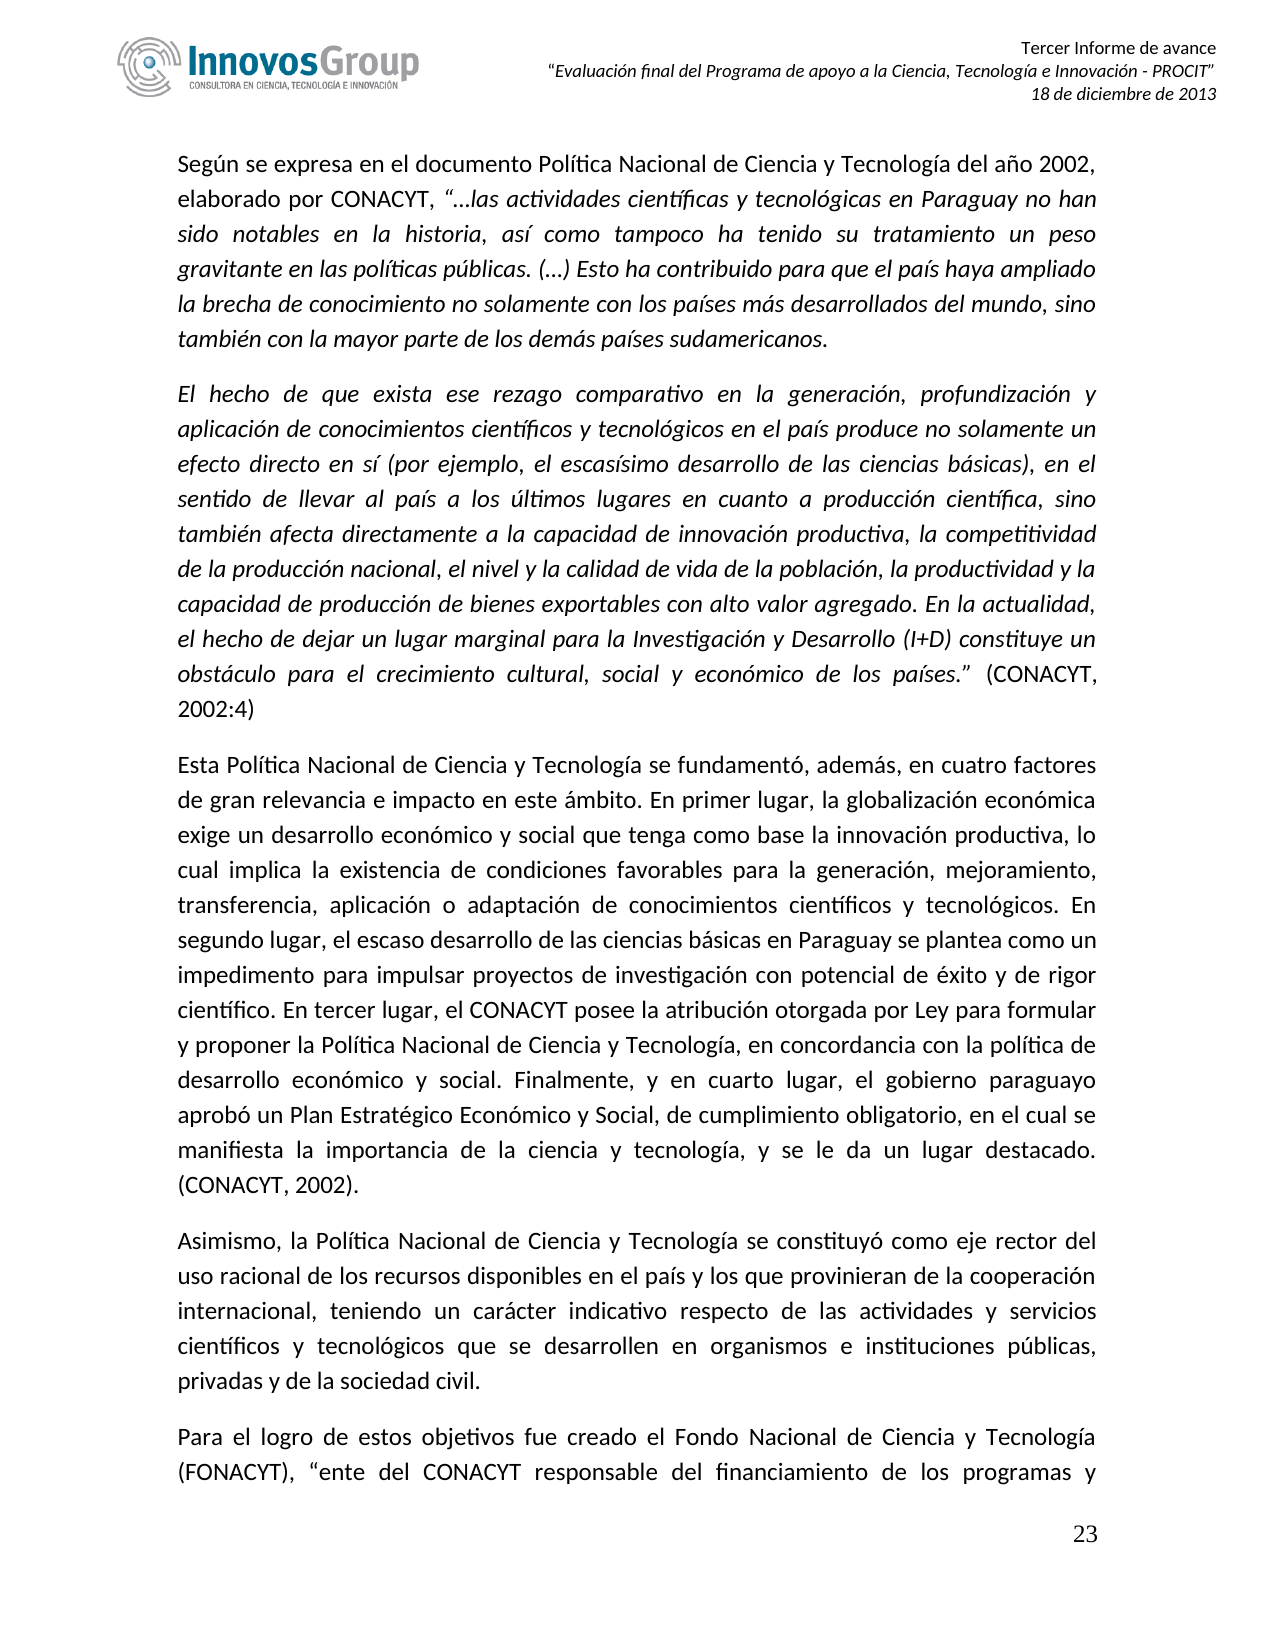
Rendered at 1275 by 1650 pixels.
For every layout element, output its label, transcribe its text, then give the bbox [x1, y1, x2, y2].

text Asimismo, la Política Nacional de Ciencia y Tecnología se constituyó como eje rector del uso racional de los recursos disponibles en el país y los que provinieran de la cooperación internacional, teniendo un carácter indicativo respecto de las actividades y servicios científicos y tecnológicos que se desarrollen en organismos e instituciones públicas, privadas y de la sociedad civil. [177, 1225, 1098, 1396]
text Esta Política Nacional de Ciencia y Tecnología se fundamentó, además, en cuatro factores de gran relevancia e impacto en este ámbito. En primer lugar, la globalización económica exige un desarrollo económico y social que tenga como base la innovación productiva, lo cual implica la existencia de condiciones favorables para la generación, mejoramiento, transferencia, aplicación o adaptación de conocimientos científicos y tecnológicos. En segundo lugar, el escaso desarrollo de las ciencias básicas en Paraguay se plantea como un impedimento para impulsar proyectos de investigación con potencial de éxito y de rigor científico. En tercer lugar, el CONACYT posee la atribución otorgada por Ley para formular y proponer la Política Nacional de Ciencia y Tecnología, en concordancia con la política de desarrollo económico y social. Finalmente, y en cuarto lugar, el gobierno paraguayo aprobó un Plan Estratégico Económico y Social, de cumplimiento obligatorio, en el cual se manifiesta la importancia de la ciencia y tecnología, y se le da un lugar destacado. (CONACYT, 2002). [177, 749, 1098, 1200]
text Según se expresa en el documento Política Nacional de Ciencia y Tecnología del año 2002, elaborado por CONACYT, “…las actividades científicas y tecnológicas en Paraguay no han sido notables en la historia, así como tampoco ha tenido su tratamiento un peso gravitante en las políticas públicas. (…) Esto ha contribuido para que el país haya ampliado la brecha de conocimiento no solamente con los países más desarrollados del mundo, sino también con la mayor parte de los demás países sudamericanos. [177, 148, 1098, 353]
text El hecho de que exista ese rezago comparativo en la generación, profundización y aplicación de conocimientos científicos y tecnológicos en el país produce no solamente un efecto directo en sí (por ejemplo, el escasísimo desarrollo de las ciencias básicas), en el sentido de llevar al país a los últimos lugares en cuanto a producción científica, sino también afecta directamente a la capacidad de innovación productiva, la competitividad de la producción nacional, el nivel y la calidad de vida de la población, la productividad y la capacidad de producción de bienes exportables con alto valor agregado. En la actualidad, el hecho de dejar un lugar marginal para la Investigación y Desarrollo (I+D) constituye un obstáculo para el crecimiento cultural, social y económico de los países.” (CONACYT, 2002:4) [177, 378, 1098, 724]
picture [117, 37, 419, 97]
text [177, 1421, 1098, 1487]
